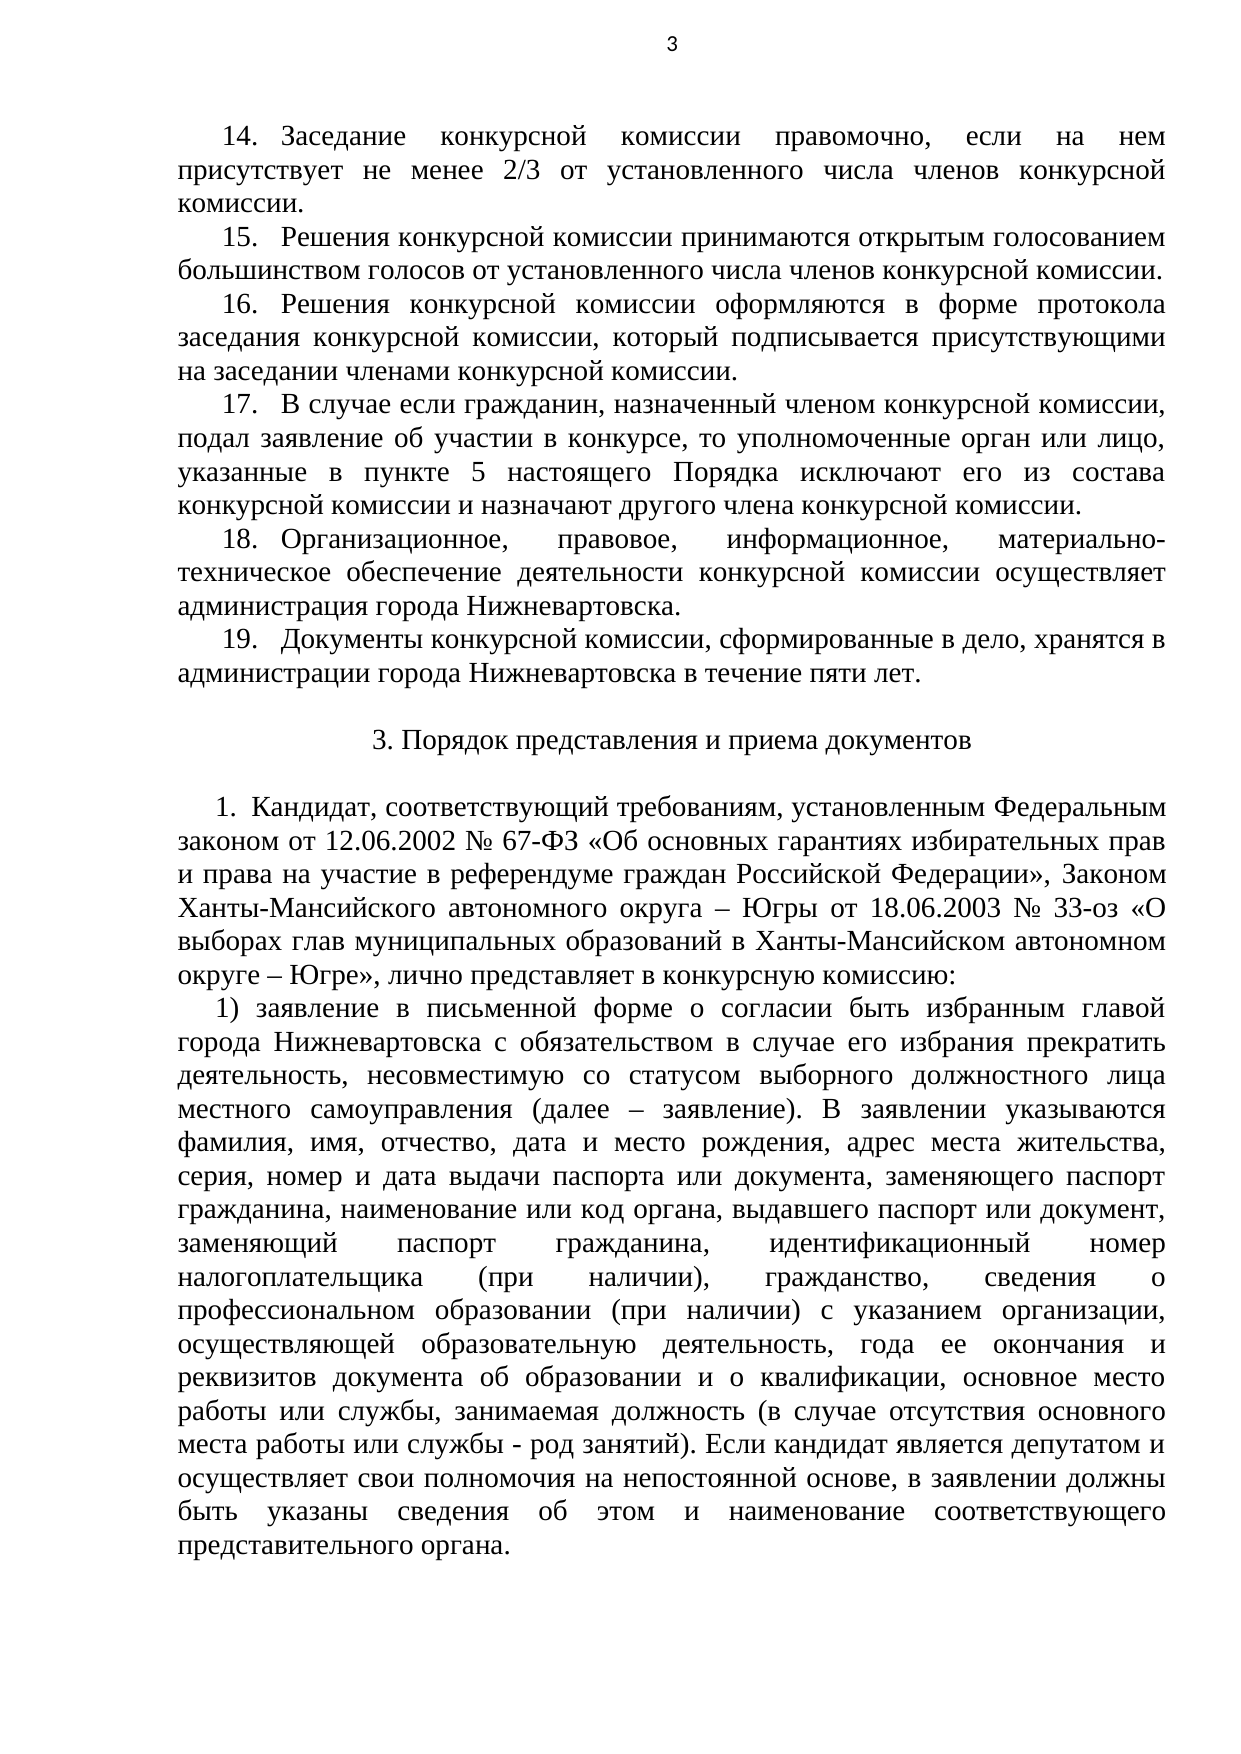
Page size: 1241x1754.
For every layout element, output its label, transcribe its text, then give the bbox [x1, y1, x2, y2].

text 3. Порядок представления и приема документов [177, 722, 1167, 756]
list Заседание конкурсной комиссии правомочно, если на нем присутствует не менее 2/3 от установленного числа членов конкурсной комиссии. [177, 118, 1167, 219]
list Организационное, правовое, информационное, материально-техническое обеспечение деятельности конкурсной комиссии осуществляет администрация города Нижневартовска. [177, 521, 1167, 621]
list Документы конкурсной комиссии, сформированные в дело, хранятся в администрации города Нижневартовска в течение пяти лет. [177, 621, 1167, 688]
list В случае если гражданин, назначенный членом конкурсной комиссии, подал заявление об участии в конкурсе, то уполномоченные орган или лицо, указанные в пункте 5 настоящего Порядка исключают его из состава конкурсной комиссии и назначают другого члена конкурсной комиссии. [177, 387, 1167, 521]
list Решения конкурсной комиссии принимаются открытым голосованием большинством голосов от установленного числа членов конкурсной комиссии. [177, 219, 1167, 286]
text 1) заявление в письменной форме о согласии быть избранным главой города Нижневартовска с обязательством в случае его избрания прекратить деятельность, несовместимую со статусом выборного должностного лица местного самоуправления (далее – заявление). В заявлении указываются фамилия, имя, отчество, дата и место рождения, адрес места жительства, серия, номер и дата выдачи паспорта или документа, заменяющего паспорт гражданина, наименование или код органа, выдавшего паспорт или документ, заменяющий паспорт гражданина, идентификационный номер налогоплательщика (при наличии), гражданство, сведения о профессиональном образовании (при наличии) с указанием организации, осуществляющей образовательную деятельность, года ее окончания и реквизитов документа об образовании и о квалификации, основное место работы или службы, занимаемая должность (в случае отсутствия основного места работы или службы - род занятий). Если кандидат является депутатом и осуществляет свои полномочия на непостоянной основе, в заявлении должны быть указаны сведения об этом и наименование соответствующего представительного органа. [177, 990, 1167, 1561]
list Решения конкурсной комиссии оформляются в форме протокола заседания конкурсной комиссии, который подписывается присутствующими на заседании членами конкурсной комиссии. [177, 286, 1167, 387]
list Кандидат, соответствующий требованиям, установленным Федеральным законом от 12.06.2002 № 67-ФЗ «Об основных гарантиях избирательных прав и права на участие в референдуме граждан Российской Федерации», Законом Ханты-Мансийского автономного округа – Югры от 18.06.2003 № 33-оз «О выборах глав муниципальных образований в Ханты-Мансийском автономном округе – Югре», лично представляет в конкурсную комиссию: [177, 789, 1167, 990]
